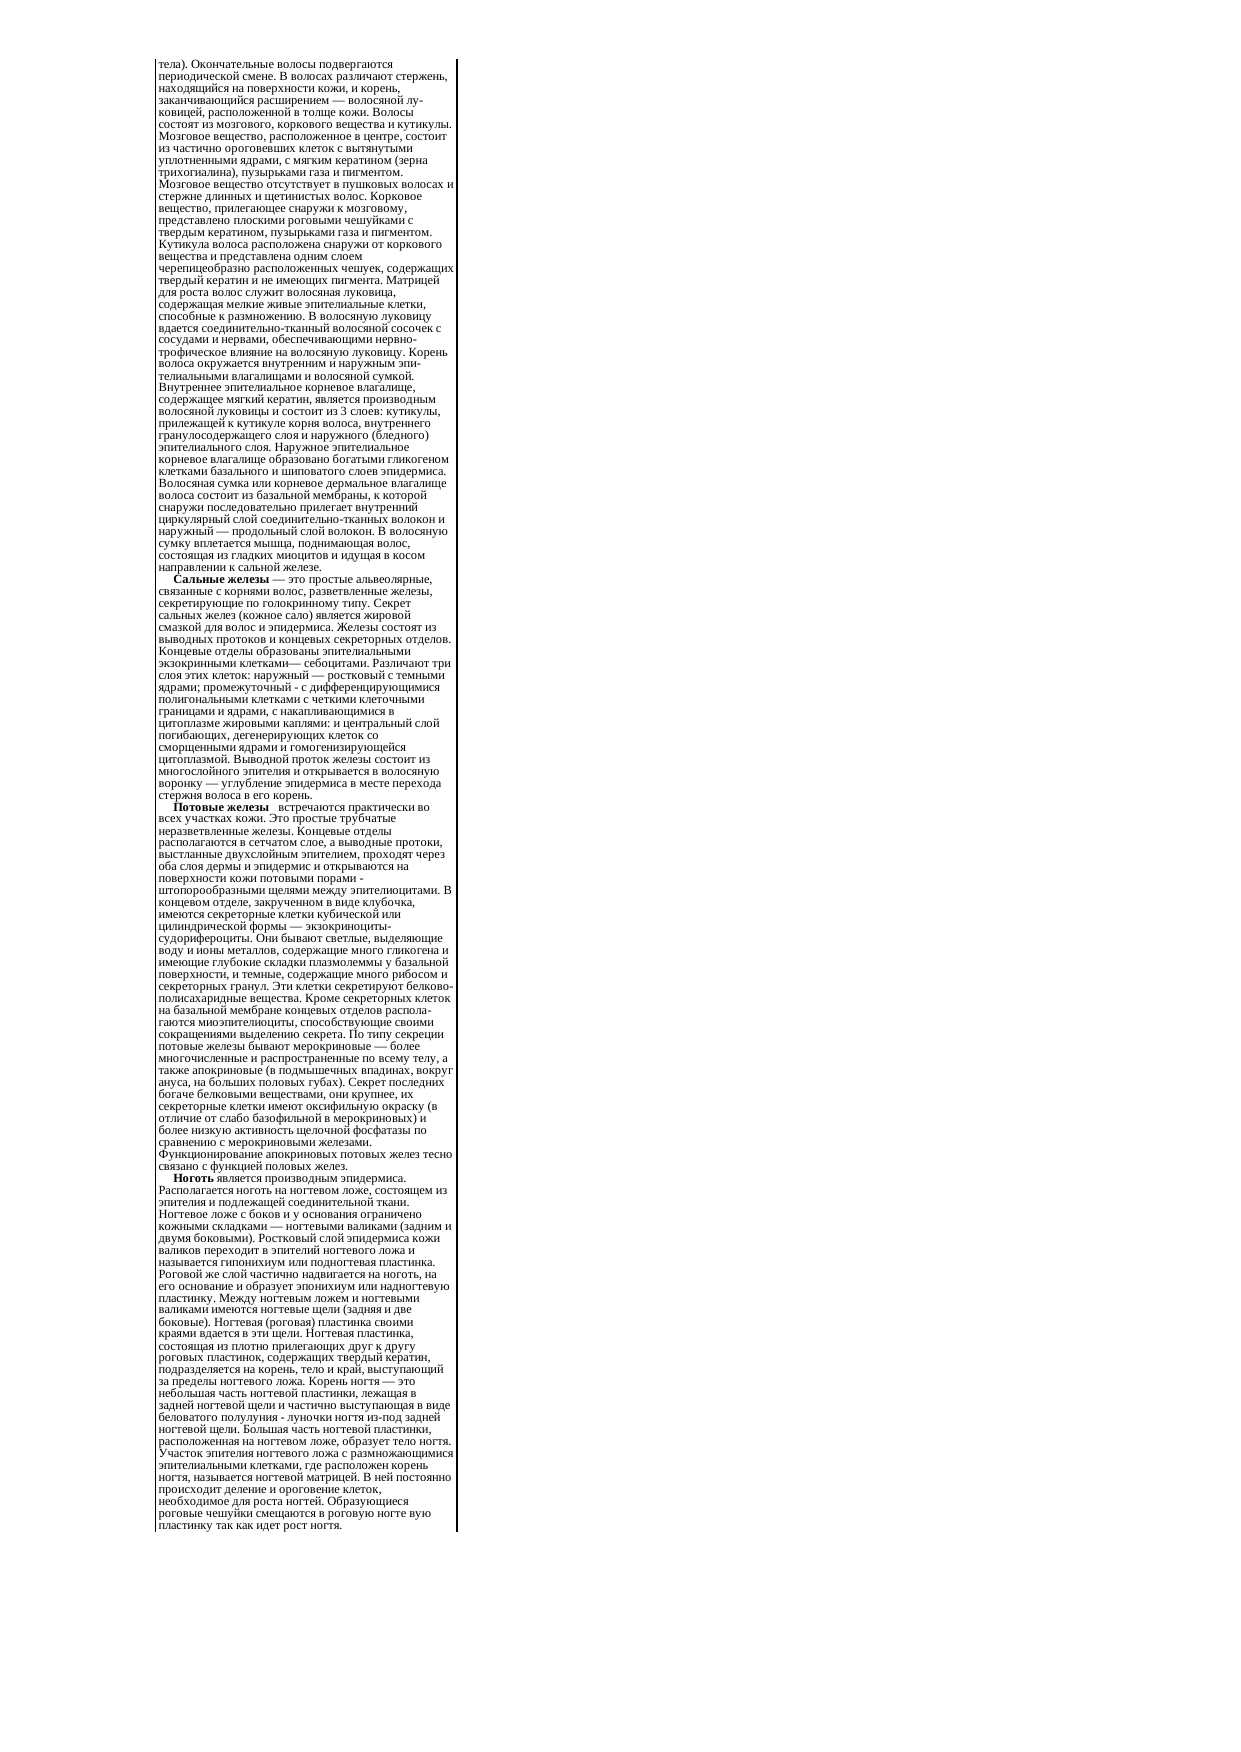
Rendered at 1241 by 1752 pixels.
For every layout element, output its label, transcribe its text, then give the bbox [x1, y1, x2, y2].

text Сальные железы — это простые альвеолярные, связанные с корнями волос, разветвленные железы, секретирующие по голокринному типу. Секрет сальных желез (кожное сало) является жировой смазкой для волос и эпидермиса. Железы состоят из выводных протоков и концевых секреторных отделов. Концевые отделы образованы эпителиальными экзокринными клетками— себоцитами. Различают три слоя этих клеток: наружный — ростковый с темными ядрами; промежуточный - с дифференцирующимися полигональными клетками с четкими клеточными границами и ядрами, с накапливающимися в цитоплазме жировыми каплями: и центральный слой погибающих, дегенерирующих клеток со сморщенными ядрами и гомогенизирующейся цитоплазмой. Выводной проток железы состоит из многослойного эпителия и открывается в волосяную воронку — углубление эпидермиса в месте перехода стержня волоса в его корень. [156, 574, 456, 802]
text Ноготь является производным эпидермиса. Располагается ноготь на ногтевом ложе, состоящем из эпителия и подлежащей соединительной ткани. Ногтевое ложе с боков и у основания ограничено кожными складками — ногтевыми валиками (задним и двумя боковыми). Ростковый слой эпидермиса кожи валиков переходит в эпителий ногтевого ложа и называется гипонихиум или подногтевая пластинка. Роговой же слой частично надвигается на ноготь, на его основание и образует эпонихиум или надногтевую пластинку. Между ногтевым ложем и ногтевыми валиками имеются ногтевые щели (задняя и две боковые). Ногтевая (роговая) пластинка своими краями вдается в эти щели. Ногтевая пластинка, состоящая из плотно прилегающих друг к другу роговых пластинок, содержащих твердый кератин, подразделяется на корень, тело и край, выступающий за пределы ногтевого ложа. Корень ногтя — это небольшая часть ногтевой пластинки, лежащая в задней ногтевой щели и частично выступающая в виде беловатого полулуния - луночки ногтя из-под задней ногтевой щели. Большая часть ногтевой пластинки, расположенная на ногтевом ложе, образует тело ногтя. Участок эпителия ногтевого ложа с размножающимися эпителиальными клетками, где расположен корень ногтя, называется ногтевой матрицей. В ней постоянно происходит деление и ороговение клеток, необходимое для роста ногтей. Образующиеся роговые чешуйки смещаются в роговую ногте вую пластинку так как идет рост ногтя. [156, 1173, 456, 1532]
text Потовые железы встречаются практически во всех участках кожи. Это простые трубчатые неразветвленные железы. Концевые отделы располагаются в сетчатом слое, а выводные протоки, выстланные двухслойным эпителием, проходят через оба слоя дермы и эпидермис и открываются на поверхности кожи потовыми порами - штопорообразными щелями между эпителиоцитами. В концевом отделе, закрученном в виде клубочка, имеются секреторные клетки кубической или цилиндрической формы — экзокриноциты-судорифероциты. Они бывают светлые, выделяющие воду и ионы металлов, содержащие много гликогена и имеющие глубокие складки плазмолеммы у базальной поверхности, и темные, содержащие много рибосом и секреторных гранул. Эти клетки секретируют белково-полисахаридные вещества. Кроме секреторных клеток на базальной мембране концевых отделов располагаются миоэпителиоциты, способствующие своими сокращениями выделению секрета. По типу секреции потовые железы бывают мерокриновые — более многочисленные и распространенные по всему телу, а также апокриновые (в подмышечных впадинах, вокруг ануса, на больших половых губах). Секрет последних богаче белковыми веществами, они крупнее, их секреторные клетки имеют оксифильную окраску (в отличие от слабо базофильной в мерокриновых) и более низкую активность щелочной фосфатазы по сравнению с мерокриновыми железами. Функционирование апокриновых потовых желез тесно связано с функцией половых желез. [156, 802, 456, 1173]
